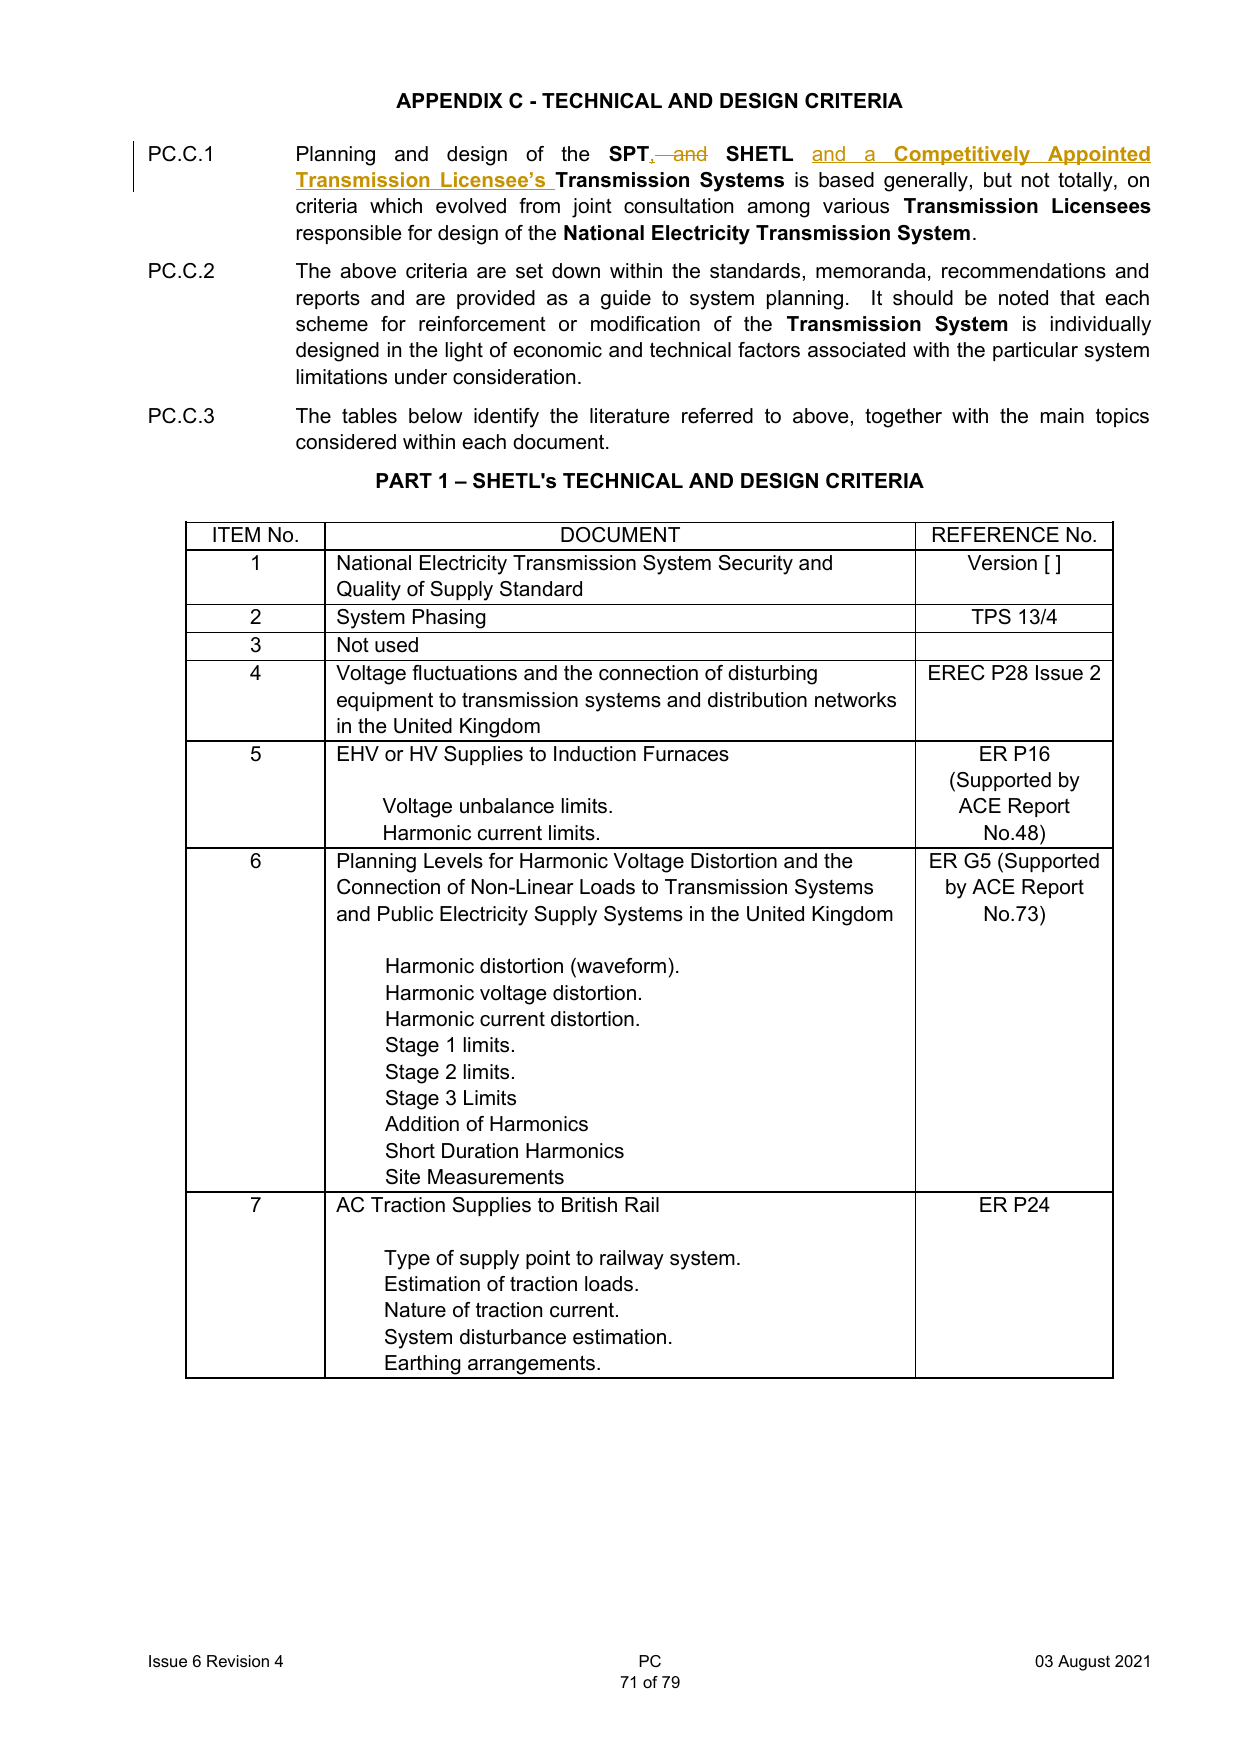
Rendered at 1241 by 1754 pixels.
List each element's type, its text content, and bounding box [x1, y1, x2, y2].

table_cell AC Traction Supplies to British Rail Type of supply point to railway system. Estimation of traction loads. Nature of traction current. System disturbance estimation. Earthing arrangements. [326, 1193, 915, 1377]
table_cell [916, 633, 1112, 659]
table_cell 5 [187, 742, 324, 847]
table_cell 3 [187, 633, 324, 659]
table_cell ER G5 (Supported by ACE Report No.73) [916, 849, 1112, 1191]
table_cell System Phasing [326, 605, 915, 632]
table_cell ER P16 (Supported by ACE Report No.48) [916, 742, 1112, 847]
table_cell EHV or HV Supplies to Induction Furnaces Voltage unbalance limits. Harmonic current limits. [326, 742, 915, 847]
table_cell 1 [187, 551, 324, 604]
table_cell 2 [187, 605, 324, 632]
table_cell EREC P28 Issue 2 [916, 661, 1112, 740]
table_cell ER P24 [916, 1193, 1112, 1377]
text PC.C.3 The tables below identify the literature referred to above, together with the main topics considered within each document. [148, 403, 1152, 454]
text PC.C.2 The above criteria are set down within the standards, memoranda, recommendations and reports and are provided as a guide to system planning. It should be noted that each scheme for reinforcement or modification of the Transmission System is individually designed in the light of economic and technical factors associated with the particular system limitations under consideration. [148, 259, 1152, 389]
table_cell 7 [187, 1193, 324, 1377]
table_header REFERENCE No. [916, 523, 1112, 549]
table_cell TPS 13/4 [916, 605, 1112, 632]
text PC.C.1 Planning and design of the SPT SHETL Transmission Systems is based generally, but not totally, on criteria which evolved from joint consultation among various Transmission Licensees responsible for design of the National Electricity Transmission System. [148, 141, 1152, 244]
table_cell Version [ ] [916, 551, 1112, 604]
table_cell Not used [326, 633, 915, 659]
table_cell Planning Levels for Harmonic Voltage Distortion and the Connection of Non-Linear Loads to Transmission Systems and Public Electricity Supply Systems in the United Kingdom Harmonic distortion (waveform). Harmonic voltage distortion. Harmonic current distortion. Stage 1 limits. Stage 2 limits. Stage 3 Limits Addition of Harmonics Short Duration Harmonics Site Measurements [326, 849, 915, 1191]
table_header ITEM No. [187, 523, 324, 549]
table_header DOCUMENT [326, 523, 915, 549]
text APPENDIX C - TECHNICAL AND DESIGN CRITERIA [148, 89, 1152, 113]
text PART 1 – SHETL's TECHNICAL AND DESIGN CRITERIA [148, 469, 1152, 493]
table_cell National Electricity Transmission System Security and Quality of Supply Standard [326, 551, 915, 604]
table_cell 4 [187, 661, 324, 740]
table_cell Voltage fluctuations and the connection of disturbing equipment to transmission systems and distribution networks in the United Kingdom [326, 661, 915, 740]
table_cell 6 [187, 849, 324, 1191]
